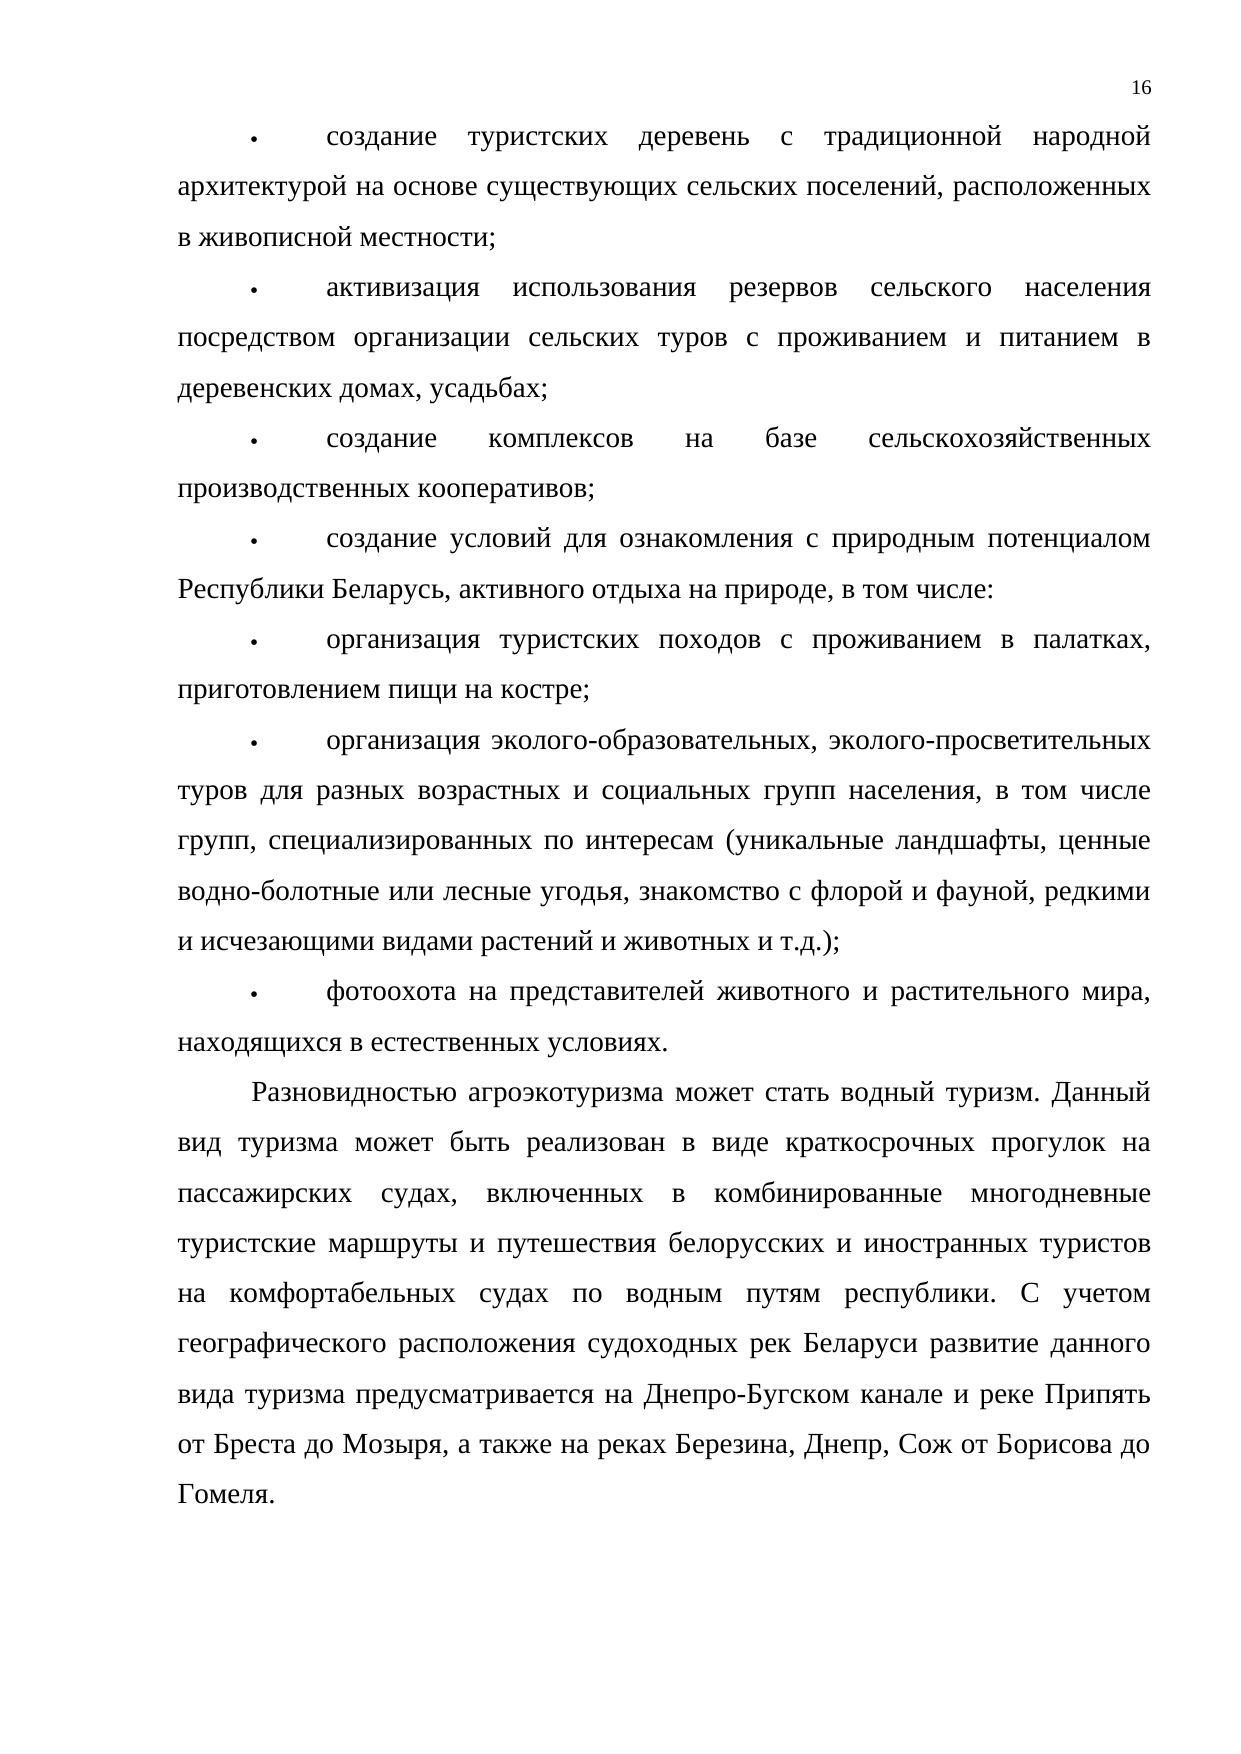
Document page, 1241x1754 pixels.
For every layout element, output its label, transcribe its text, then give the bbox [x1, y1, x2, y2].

list фотоохота на представителей животного и растительного мира, находящихся в естественных условиях. [177, 973, 1152, 1057]
list создание туристских деревень с традиционной народной архитектурой на основе существующих сельских поселений, расположенных в живописной местности; [177, 118, 1152, 252]
list организация эколого-образовательных, эколого-просветительных туров для разных возрастных и социальных групп населения, в том числе групп, специализированных по интересам (уникальные ландшафты, ценные водно-болотные или лесные угодья, знакомство с флорой и фауной, редкими и исчезающими видами растений и животных и т.д.); [177, 722, 1152, 957]
list организация туристских походов с проживанием в палатках, приготовлением пищи на костре; [177, 621, 1152, 705]
text Разновидностью агроэкотуризма может стать водный туризм. Данный вид туризма может быть реализован в виде краткосрочных прогулок на пассажирских судах, включенных в комбинированные многодневные туристские маршруты и путешествия белорусских и иностранных туристов на комфортабельных судах по водным путям республики. С учетом географического расположения судоходных рек Беларуси развитие данного вида туризма предусматривается на Днепро-Бугском канале и реке Припять от Бреста до Мозыря, а также на реках Березина, Днепр, Сож от Борисова до Гомеля. [177, 1074, 1152, 1510]
list активизация использования резервов сельского населения посредством организации сельских туров с проживанием и питанием в деревенских домах, усадьбах; [177, 269, 1152, 403]
list создание комплексов на базе сельскохозяйственных производственных кооперативов; [177, 420, 1152, 504]
list создание условий для ознакомления с природным потенциалом Республики Беларусь, активного отдыха на природе, в том числе: [177, 521, 1152, 604]
